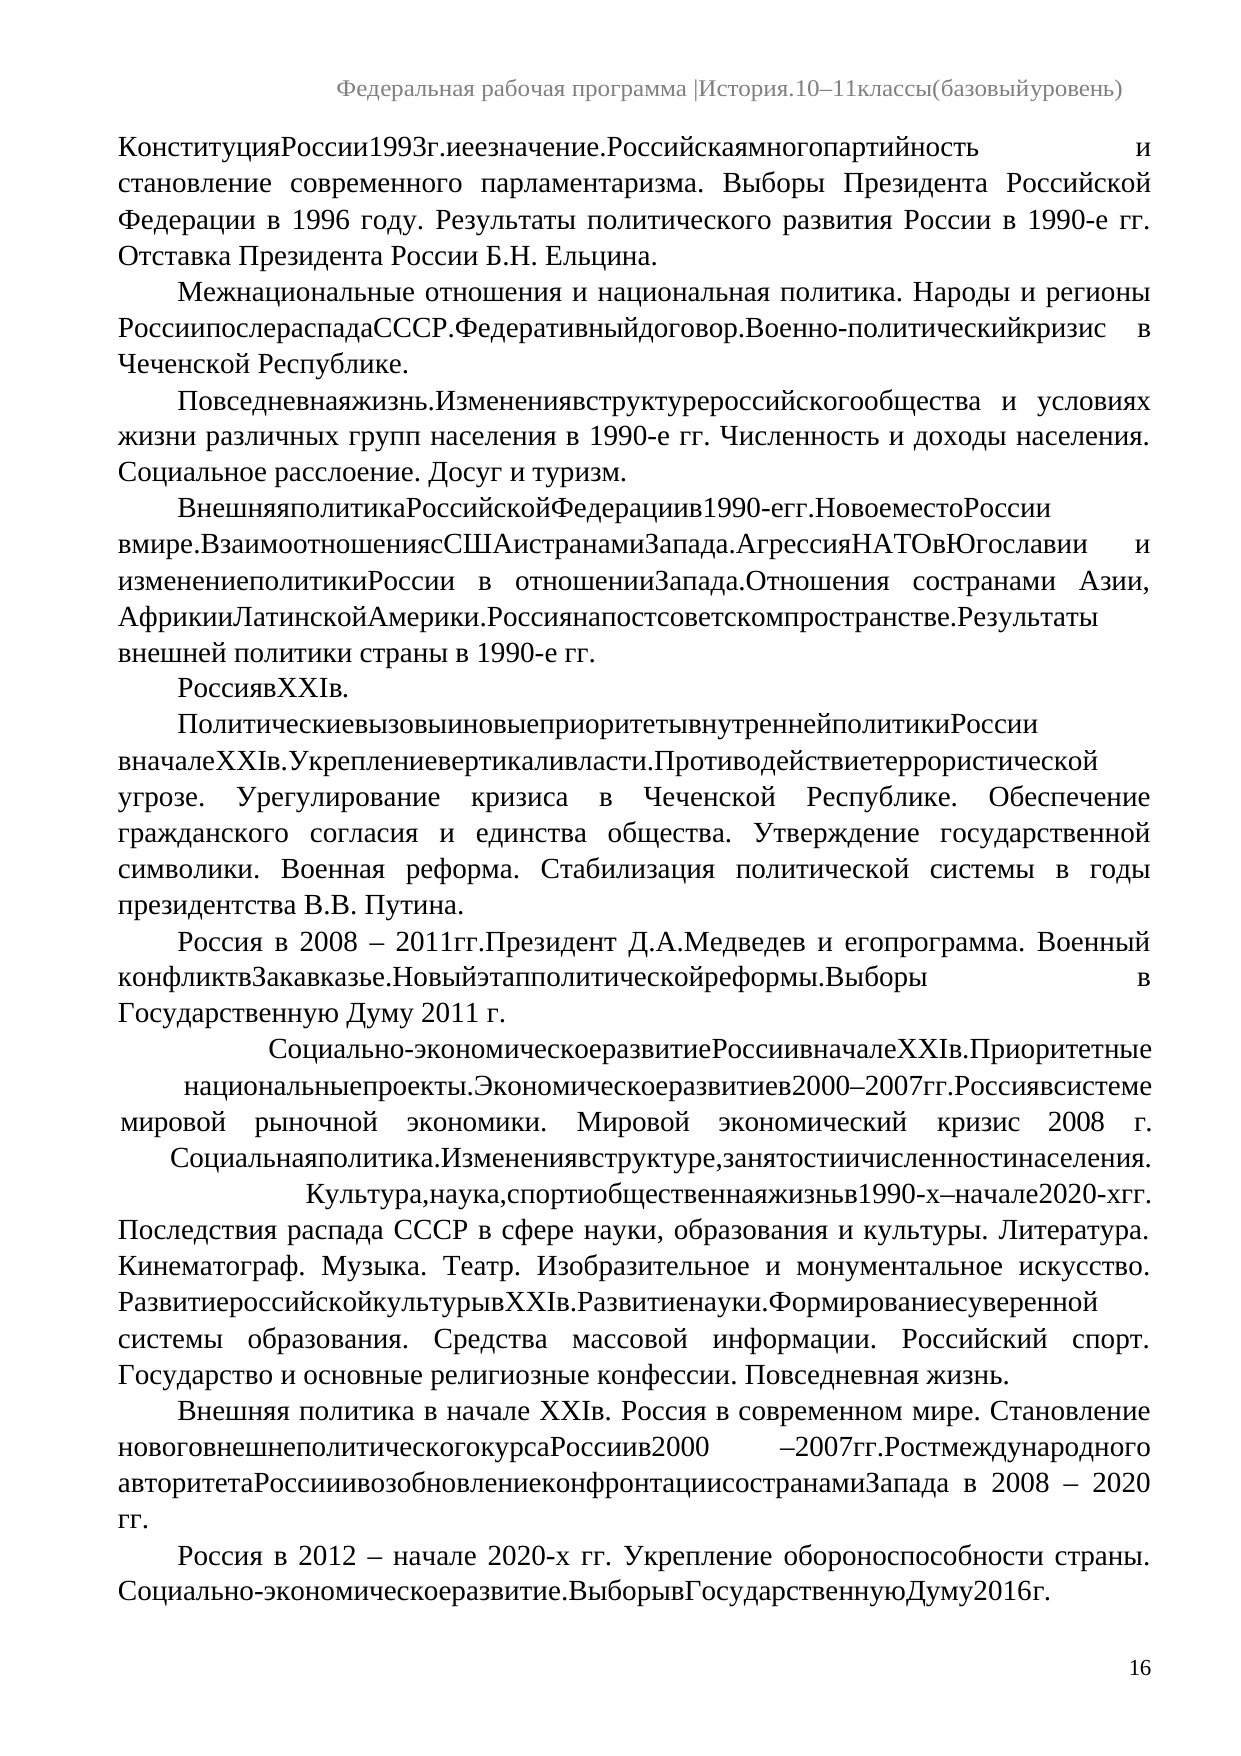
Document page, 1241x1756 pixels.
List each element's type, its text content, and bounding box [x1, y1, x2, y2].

text РоссиявXXIв. [177, 671, 1166, 704]
text Россия в 2008 – 2011гг.Президент Д.А.Медведев и егопрограмма. Военный конфликтвЗакавказье.Новыйэтапполитическойреформы.Выборы в Государственную Думу 2011 г. [118, 924, 1151, 1028]
text Межнациональные отношения и национальная политика. Народы и регионы РоссиипослераспадаСССР.Федеративныйдоговор.Военно-политическийкризис в Чеченской Республике. [118, 274, 1152, 380]
text Социально-экономическоеразвитиеРоссиивначалеXXIв.Приоритетные национальныепроекты.Экономическоеразвитиев2000–2007гг.Россиявсистеме мировой рыночной экономики. Мировой экономический кризис 2008 г. Социальнаяполитика.Изменениявструктуре,занятостиичисленностинаселения. Культура,наука,спортиобщественнаяжизньв1990-х–начале2020-хгг. [118, 1032, 1152, 1210]
text Россия в 2012 – начале 2020-х гг. Укрепление обороноспособности страны. Социально-экономическоеразвитие.ВыборывГосударственнуюДуму2016г. [118, 1538, 1151, 1607]
text Повседневнаяжизнь.Изменениявструктурероссийскогообщества и условиях жизни различных групп населения в 1990-е гг. Численность и доходы населения. Социальное расслоение. Досуг и туризм. [118, 383, 1151, 487]
text Внешняя политика в начале XXIв. Россия в современном мире. Становление новоговнешнеполитическогокурсаРоссиив2000 –2007гг.Ростмеждународного авторитетаРоссииивозобновлениеконфронтациисостранамиЗапада в 2008 – 2020 гг. [118, 1393, 1151, 1535]
text Последствия распада СССР в сфере науки, образования и культуры. Литература. Кинематограф. Музыка. Театр. Изобразительное и монументальное искусство. РазвитиероссийскойкультурывXXIв.Развитиенауки.Формированиесуверенной системы образования. Средства массовой информации. Российский спорт. Государство и основные религиозные конфессии. Повседневная жизнь. [118, 1212, 1151, 1390]
text ПолитическиевызовыиновыеприоритетывнутреннейполитикиРоссии вначалеXXIв.Укреплениевертикаливласти.Противодействиетеррористической угрозе. Урегулирование кризиса в Чеченской Республике. Обеспечение гражданского согласия и единства общества. Утверждение государственной символики. Военная реформа. Стабилизация политической системы в годы президентства В.В. Путина. [118, 707, 1151, 921]
text ВнешняяполитикаРоссийскойФедерациив1990-егг.НовоеместоРоссии вмире.ВзаимоотношениясСШАистранамиЗапада.АгрессияНАТОвЮгославии и изменениеполитикиРоссии в отношенииЗапада.Отношения состранами Азии, АфрикииЛатинскойАмерики.Россиянапостсоветскомпространстве.Результаты внешней политики страны в 1990-е гг. [118, 490, 1151, 668]
text КонституцияРоссии1993г.иеезначение.Российскаямногопартийность и становление современного парламентаризма. Выборы Президента Российской Федерации в 1996 году. Результаты политического развития России в 1990-е гг. Отставка Президента России Б.Н. Ельцина. [118, 129, 1152, 271]
